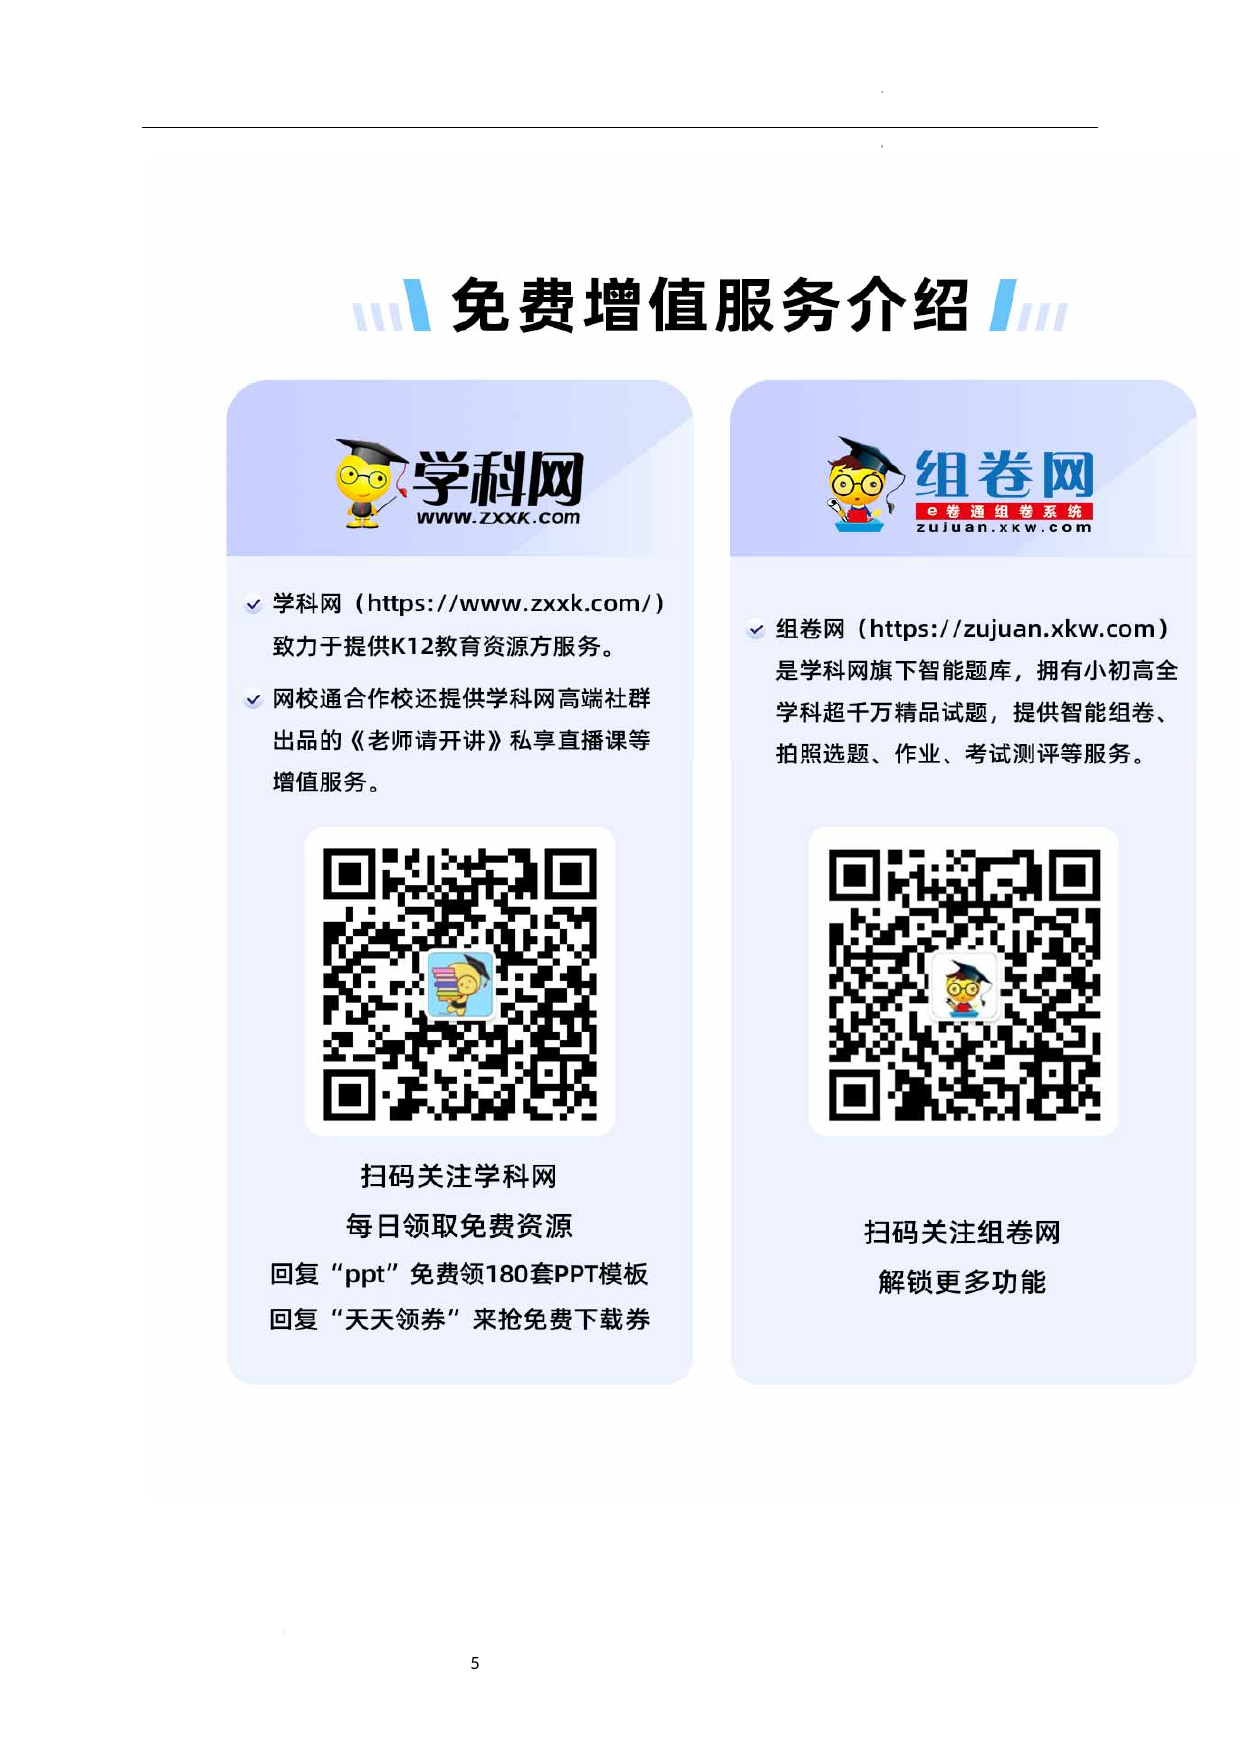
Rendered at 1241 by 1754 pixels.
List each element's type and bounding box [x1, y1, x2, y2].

picture [150, 158, 1241, 1502]
